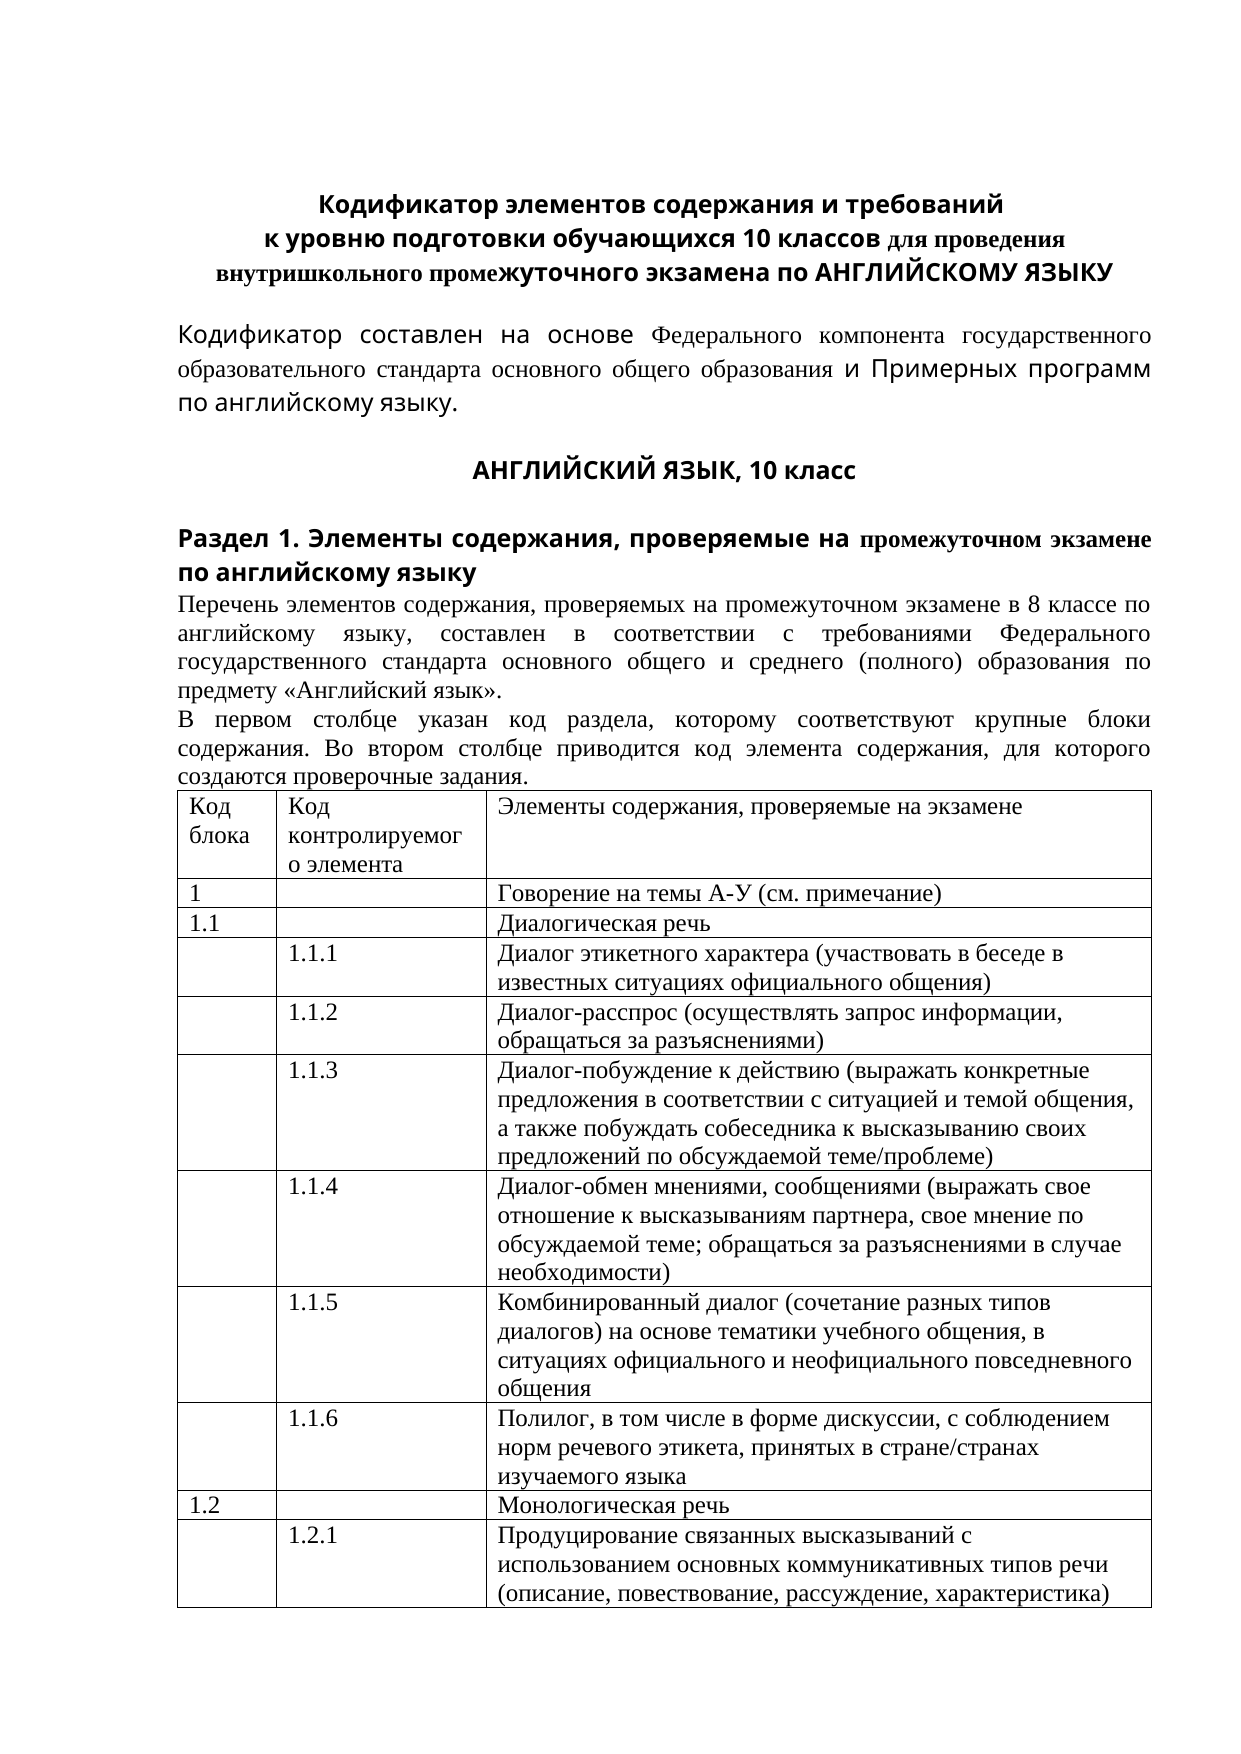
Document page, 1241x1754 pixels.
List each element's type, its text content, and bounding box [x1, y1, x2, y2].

table_cell 1.1.6 [277, 1403, 486, 1489]
table_header Код контролируемого элемента [277, 791, 486, 877]
table_cell [178, 1055, 276, 1170]
text АНГЛИЙСКИЙ ЯЗЫК, 10 класс [177, 453, 1152, 487]
text внутришкольного промежуточного экзамена по АНГЛИЙСКОМУ ЯЗЫКУ [177, 254, 1152, 316]
table_cell [178, 1287, 276, 1402]
table_cell Полилог, в том числе в форме дискуссии, с соблюдением норм речевого этикета, принятых в стране/странах изучаемого языка [487, 1403, 1151, 1489]
table_cell 1.1.5 [277, 1287, 486, 1402]
table_cell 1.1.3 [277, 1055, 486, 1170]
text Раздел 1. Элементы содержания, проверяемые на промежуточном экзамене по английскому языку [177, 521, 1152, 589]
text В первом столбце указан код раздела, которому соответствуют крупные блоки содержания. Во втором столбце приводится код элемента содержания, для которого создаются проверочные задания. [177, 704, 1152, 790]
table_cell [178, 1520, 276, 1607]
text Кодификатор составлен на основе Федерального компонента государственного образовательного стандарта основного общего образования и Примерных программ по английскому языку. [177, 316, 1152, 419]
table_cell Диалог-обмен мнениями, сообщениями (выражать свое отношение к высказываниям партнера, свое мнение по обсуждаемой теме; обращаться за разъяснениями в случае необходимости) [487, 1171, 1151, 1286]
text Кодификатор элементов содержания и требований к уровню подготовки обучающихся 10 классов для проведения [177, 186, 1152, 254]
table_cell Монологическая речь [487, 1491, 1151, 1519]
table_cell 1.1.1 [277, 938, 486, 996]
table_cell [277, 1491, 486, 1519]
table_cell [178, 1403, 276, 1489]
table_cell [178, 997, 276, 1054]
table_cell Комбинированный диалог (сочетание разных типов диалогов) на основе тематики учебного общения, в ситуациях официального и неофициального повседневного общения [487, 1287, 1151, 1402]
table_cell 1.1 [178, 908, 276, 937]
table_cell [178, 938, 276, 996]
table_cell [178, 1171, 276, 1286]
table_cell Диалог этикетного характера (участвовать в беседе в известных ситуациях официального общения) [487, 938, 1151, 996]
table_cell 1.1.2 [277, 997, 486, 1054]
table_cell 1 [178, 879, 276, 907]
table_cell 1.2.1 [277, 1520, 486, 1607]
table_cell Продуцирование связанных высказываний с использованием основных коммуникативных типов речи (описание, повествование, рассуждение, характеристика) [487, 1520, 1151, 1607]
table_cell 1.1.4 [277, 1171, 486, 1286]
table_header Элементы содержания, проверяемые на экзамене [487, 791, 1151, 877]
text Перечень элементов содержания, проверяемых на промежуточном экзамене в 8 классе по английскому языку, составлен в соответствии с требованиями Федерального государственного стандарта основного общего и среднего (полного) образования по предмету «Английский язык». [177, 589, 1152, 704]
table_cell [277, 908, 486, 937]
table_cell [277, 879, 486, 907]
table_cell Говорение на темы А-У (см. примечание) [487, 879, 1151, 907]
table_cell Диалогическая речь [487, 908, 1151, 937]
table_cell 1.2 [178, 1491, 276, 1519]
table_cell Диалог-расспрос (осуществлять запрос информации, обращаться за разъяснениями) [487, 997, 1151, 1054]
table_header Код блока [178, 791, 276, 877]
table_cell Диалог-побуждение к действию (выражать конкретные предложения в соответствии с ситуацией и темой общения, а также побуждать собеседника к высказыванию своих предложений по обсуждаемой теме/проблеме) [487, 1055, 1151, 1170]
